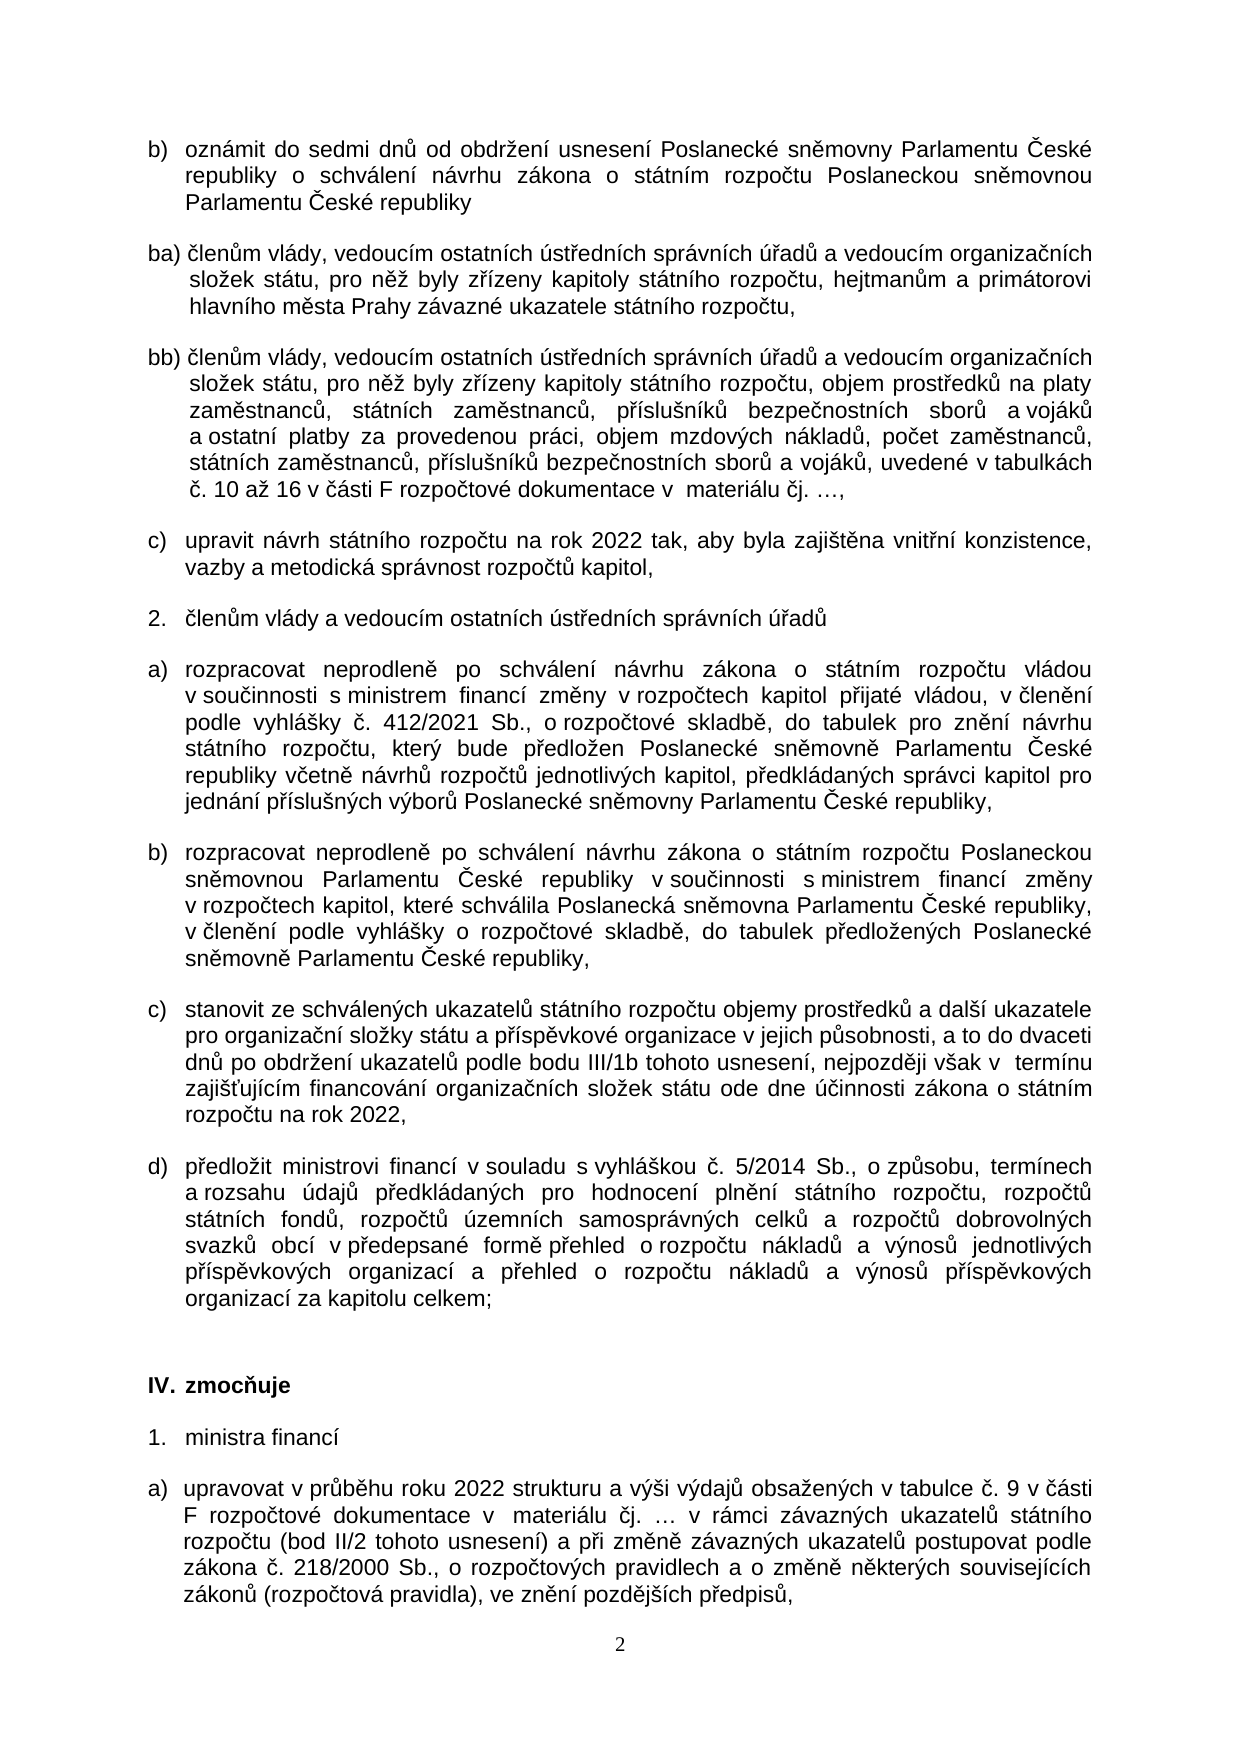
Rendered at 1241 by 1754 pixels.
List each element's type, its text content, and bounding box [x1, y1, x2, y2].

list upravovat v průběhu roku 2022 strukturu a výši výdajů obsažených v tabulce č. 9 v části F rozpočtové dokumentace v materiálu čj. … v rámci závazných ukazatelů státního rozpočtu (bod II/2 tohoto usnesení) a při změně závazných ukazatelů postupovat podle zákona č. 218/2000 Sb., o rozpočtových pravidlech a o změně některých souvisejících zákonů (rozpočtová pravidla), ve znění pozdějších předpisů, [148, 1475, 1092, 1607]
list ministra financí [148, 1424, 1092, 1450]
list předložit ministrovi financí v souladu s vyhláškou č. 5/2014 Sb., o způsobu, termínech a rozsahu údajů předkládaných pro hodnocení plnění státního rozpočtu, rozpočtů státních fondů, rozpočtů územních samosprávných celků a rozpočtů dobrovolných svazků obcí v předepsané formě přehled o rozpočtu nákladů a výnosů jednotlivých příspěvkových organizací a přehled o rozpočtu nákladů a výnosů příspěvkových organizací za kapitolu celkem; [148, 1153, 1092, 1311]
list ba) členům vlády, vedoucím ostatních ústředních správních úřadů a vedoucím organizačních složek státu, pro něž byly zřízeny kapitoly státního rozpočtu, hejtmanům a primátorovi hlavního města Prahy závazné ukazatele státního rozpočtu, [148, 240, 1092, 319]
list rozpracovat neprodleně po schválení návrhu zákona o státním rozpočtu Poslaneckou sněmovnou Parlamentu České republiky v součinnosti s ministrem financí změny v rozpočtech kapitol, které schválila Poslanecká sněmovna Parlamentu České republiky, v členění podle vyhlášky o rozpočtové skladbě, do tabulek předložených Poslanecké sněmovně Parlamentu České republiky, [148, 839, 1092, 971]
list upravit návrh státního rozpočtu na rok 2022 tak, aby byla zajištěna vnitřní konzistence, vazby a metodická správnost rozpočtů kapitol, [148, 527, 1092, 580]
list stanovit ze schválených ukazatelů státního rozpočtu objemy prostředků a další ukazatele pro organizační složky státu a příspěvkové organizace v jejich působnosti, a to do dvaceti dnů po obdržení ukazatelů podle bodu III/1b tohoto usnesení, nejpozději však v termínu zajišťujícím financování organizačních složek státu ode dne účinnosti zákona o státním rozpočtu na rok 2022, [148, 996, 1092, 1128]
list bb) členům vlády, vedoucím ostatních ústředních správních úřadů a vedoucím organizačních složek státu, pro něž byly zřízeny kapitoly státního rozpočtu, objem prostředků na platy zaměstnanců, státních zaměstnanců, příslušníků bezpečnostních sborů a vojáků a ostatní platby za provedenou práci, objem mzdových nákladů, počet zaměstnanců, státních zaměstnanců, příslušníků bezpečnostních sborů a vojáků, uvedené v tabulkách č. 10 až 16 v části F rozpočtové dokumentace v materiálu čj. …, [148, 344, 1092, 502]
list rozpracovat neprodleně po schválení návrhu zákona o státním rozpočtu vládou v součinnosti s ministrem financí změny v rozpočtech kapitol přijaté vládou, v členění podle vyhlášky č. 412/2021 Sb., o rozpočtové skladbě, do tabulek pro znění návrhu státního rozpočtu, který bude předložen Poslanecké sněmovně Parlamentu České republiky včetně návrhů rozpočtů jednotlivých kapitol, předkládaných správci kapitol pro jednání příslušných výborů Poslanecké sněmovny Parlamentu České republiky, [148, 656, 1092, 814]
list oznámit do sedmi dnů od obdržení usnesení Poslanecké sněmovny Parlamentu České republiky o schválení návrhu zákona o státním rozpočtu Poslaneckou sněmovnou Parlamentu České republiky [148, 136, 1092, 215]
list zmocňuje [148, 1372, 1092, 1399]
text členům vlády a vedoucím ostatních ústředních správních úřadů [148, 605, 1092, 631]
